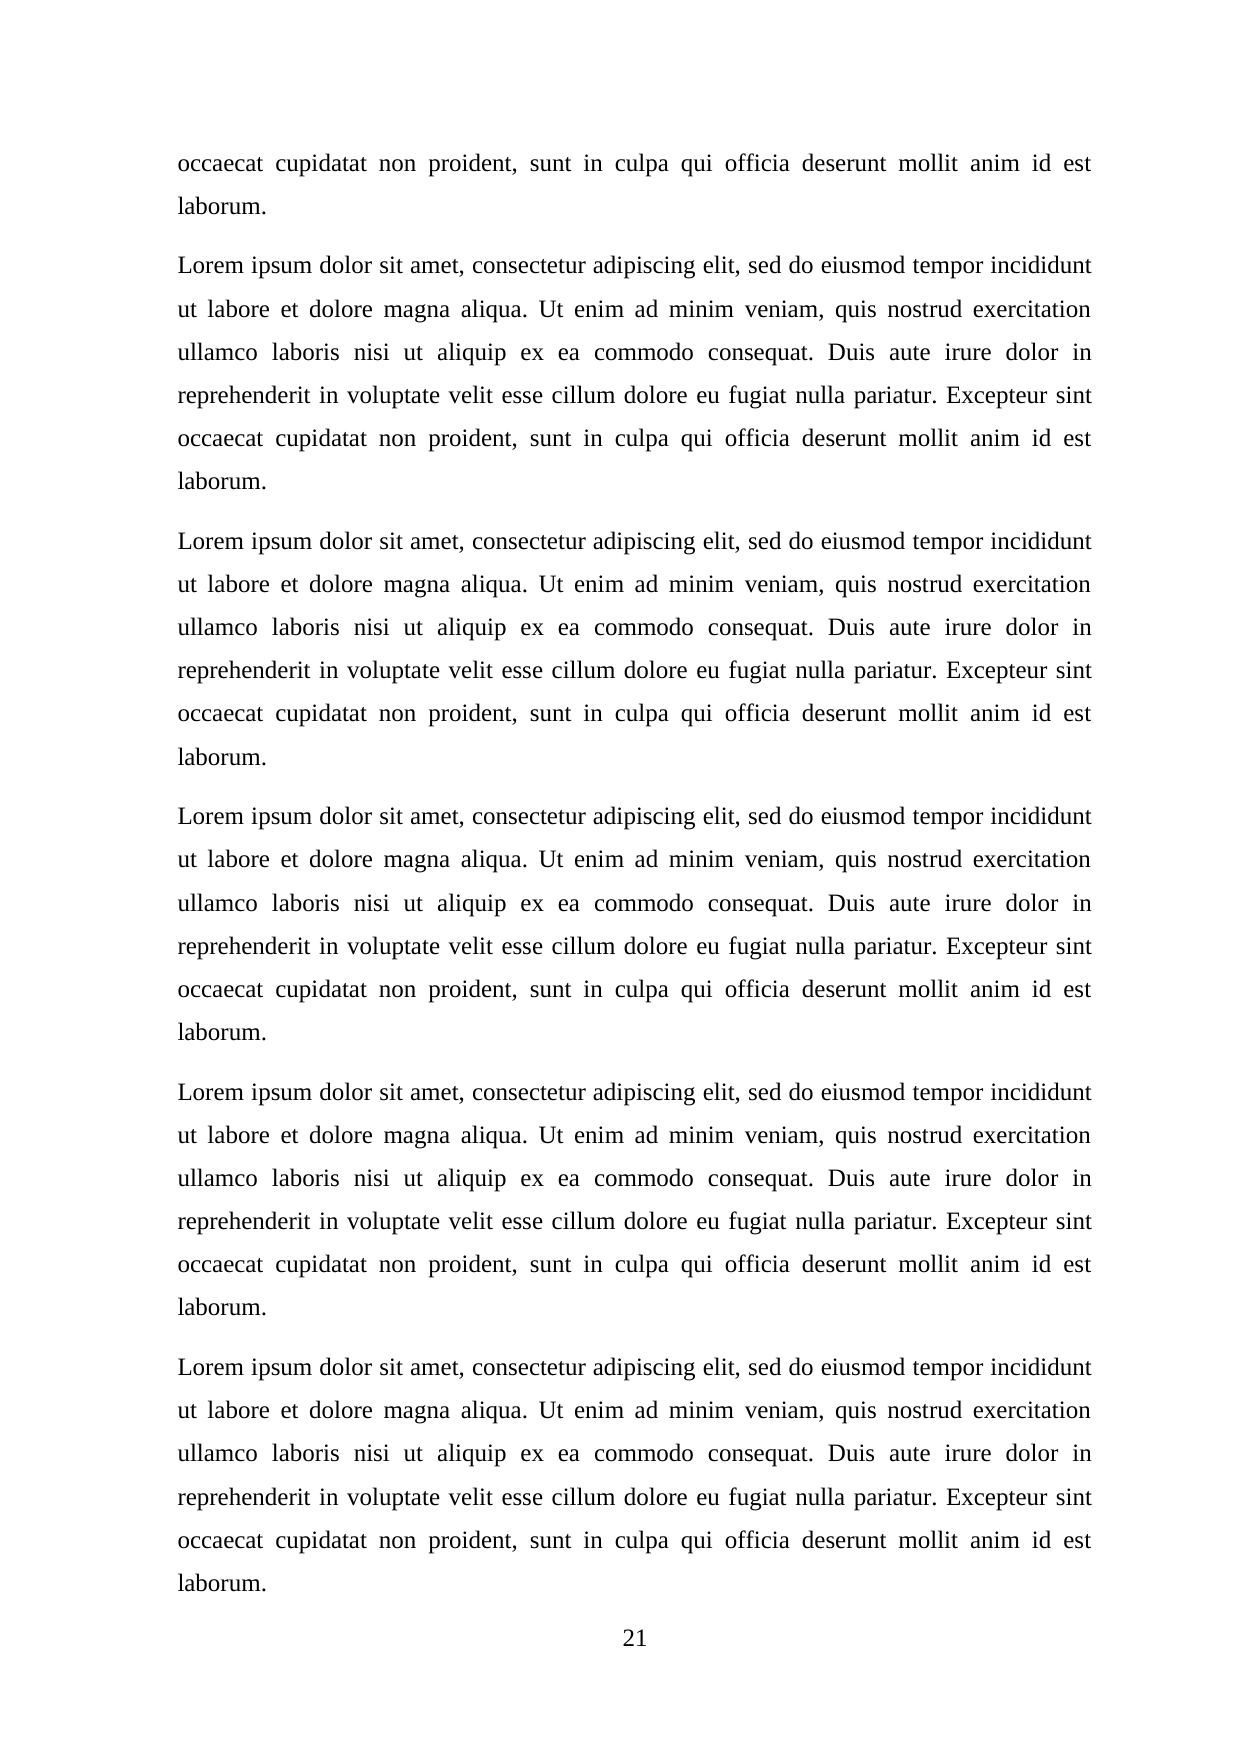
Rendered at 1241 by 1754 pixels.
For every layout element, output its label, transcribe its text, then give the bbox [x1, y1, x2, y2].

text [177, 148, 1092, 219]
